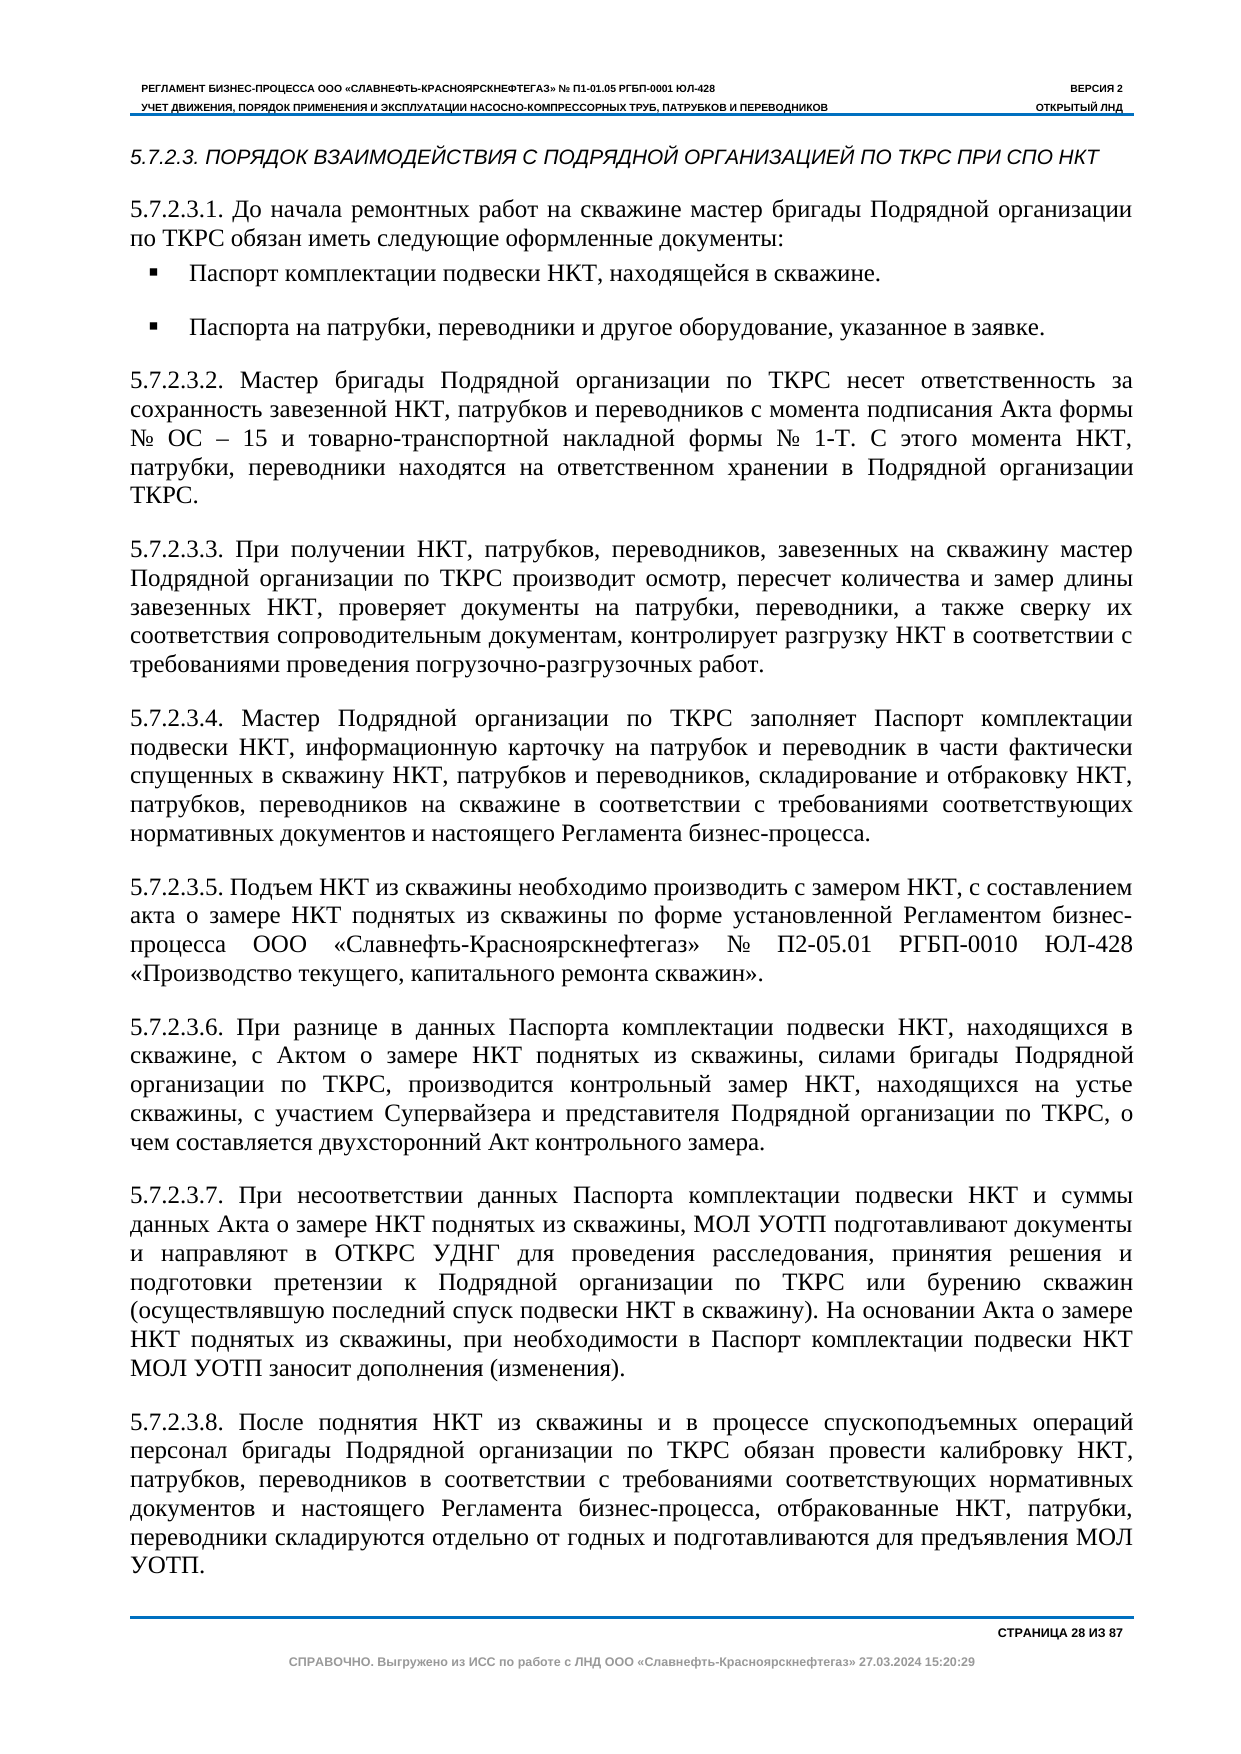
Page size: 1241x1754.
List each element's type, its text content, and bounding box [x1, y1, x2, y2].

text 5.7.2.3.4. Мастер Подрядной организации по ТКРС заполняет Паспорт комплектации подвески НКТ, информационную карточку на патрубок и переводник в части фактически спущенных в скважину НКТ, патрубков и переводников, складирование и отбраковку НКТ, патрубков, переводников на скважине в соответствии с требованиями соответствующих нормативных документов и настоящего Регламента бизнес-процесса. [130, 703, 1134, 847]
list Паспорта на патрубки, переводники и другое оборудование, указанное в заявке. [148, 312, 1134, 340]
text 5.7.2.3.3. При получении НКТ, патрубков, переводников, завезенных на скважину мастер Подрядной организации по ТКРС производит осмотр, пересчет количества и замер длины завезенных НКТ, проверяет документы на патрубки, переводники, а также сверку их соответствия сопроводительным документам, контролирует разгрузку НКТ в соответствии с требованиями проведения погрузочно-разгрузочных работ. [130, 534, 1134, 678]
text 5.7.2.3.5. Подъем НКТ из скважины необходимо производить с замером НКТ, с составлением акта о замере НКТ поднятых из скважины по форме установленной Регламентом бизнес-процесса ООО «Славнефть-Красноярскнефтегаз» № П2-05.01 РГБП-0010 ЮЛ-428 «Производство текущего, капитального ремонта скважин». [130, 872, 1134, 987]
list Паспорт комплектации подвески НКТ, находящейся в скважине. [148, 258, 1134, 287]
text 5.7.2.3.6. При разнице в данных Паспорта комплектации подвески НКТ, находящихся в скважине, с Актом о замере НКТ поднятых из скважины, силами бригады Подрядной организации по ТКРС, производится контрольный замер НКТ, находящихся на устье скважины, с участием Супервайзера и представителя Подрядной организации по ТКРС, о чем составляется двухсторонний Акт контрольного замера. [130, 1012, 1134, 1155]
text 5.7.2.3.1. До начала ремонтных работ на скважине мастер бригады Подрядной организации по ТКРС обязан иметь следующие оформленные документы: [130, 194, 1134, 252]
text 5.7.2.3. ПОРЯДОК ВЗАИМОДЕЙСТВИЯ С ПодрядНОЙ ОРГАНИЗАЦИЕЙ ПО ТКРС ПРИ СПО НКТ [130, 145, 1134, 169]
text 5.7.2.3.8. После поднятия НКТ из скважины и в процессе спускоподъемных операций персонал бригады Подрядной организации по ТКРС обязан провести калибровку НКТ, патрубков, переводников в соответствии с требованиями соответствующих нормативных документов и настоящего Регламента бизнес-процесса, отбракованные НКТ, патрубки, переводники складируются отдельно от годных и подготавливаются для предъявления МОЛ УОТП. [130, 1407, 1134, 1579]
text 5.7.2.3.2. Мастер бригады Подрядной организации по ТКРС несет ответственность за сохранность завезенной НКТ, патрубков и переводников с момента подписания Акта формы № ОС – 15 и товарно-транспортной накладной формы № 1-Т. С этого момента НКТ, патрубки, переводники находятся на ответственном хранении в Подрядной организации ТКРС. [130, 365, 1134, 509]
text 5.7.2.3.7. При несоответствии данных Паспорта комплектации подвески НКТ и суммы данных Акта о замере НКТ поднятых из скважины, МОЛ УОТП подготавливают документы и направляют в ОТКРС УДНГ для проведения расследования, принятия решения и подготовки претензии к Подрядной организации по ТКРС или бурению скважин (осуществлявшую последний спуск подвески НКТ в скважину). На основании Акта о замере НКТ поднятых из скважины, при необходимости в Паспорт комплектации подвески НКТ МОЛ УОТП заносит дополнения (изменения). [130, 1180, 1134, 1382]
